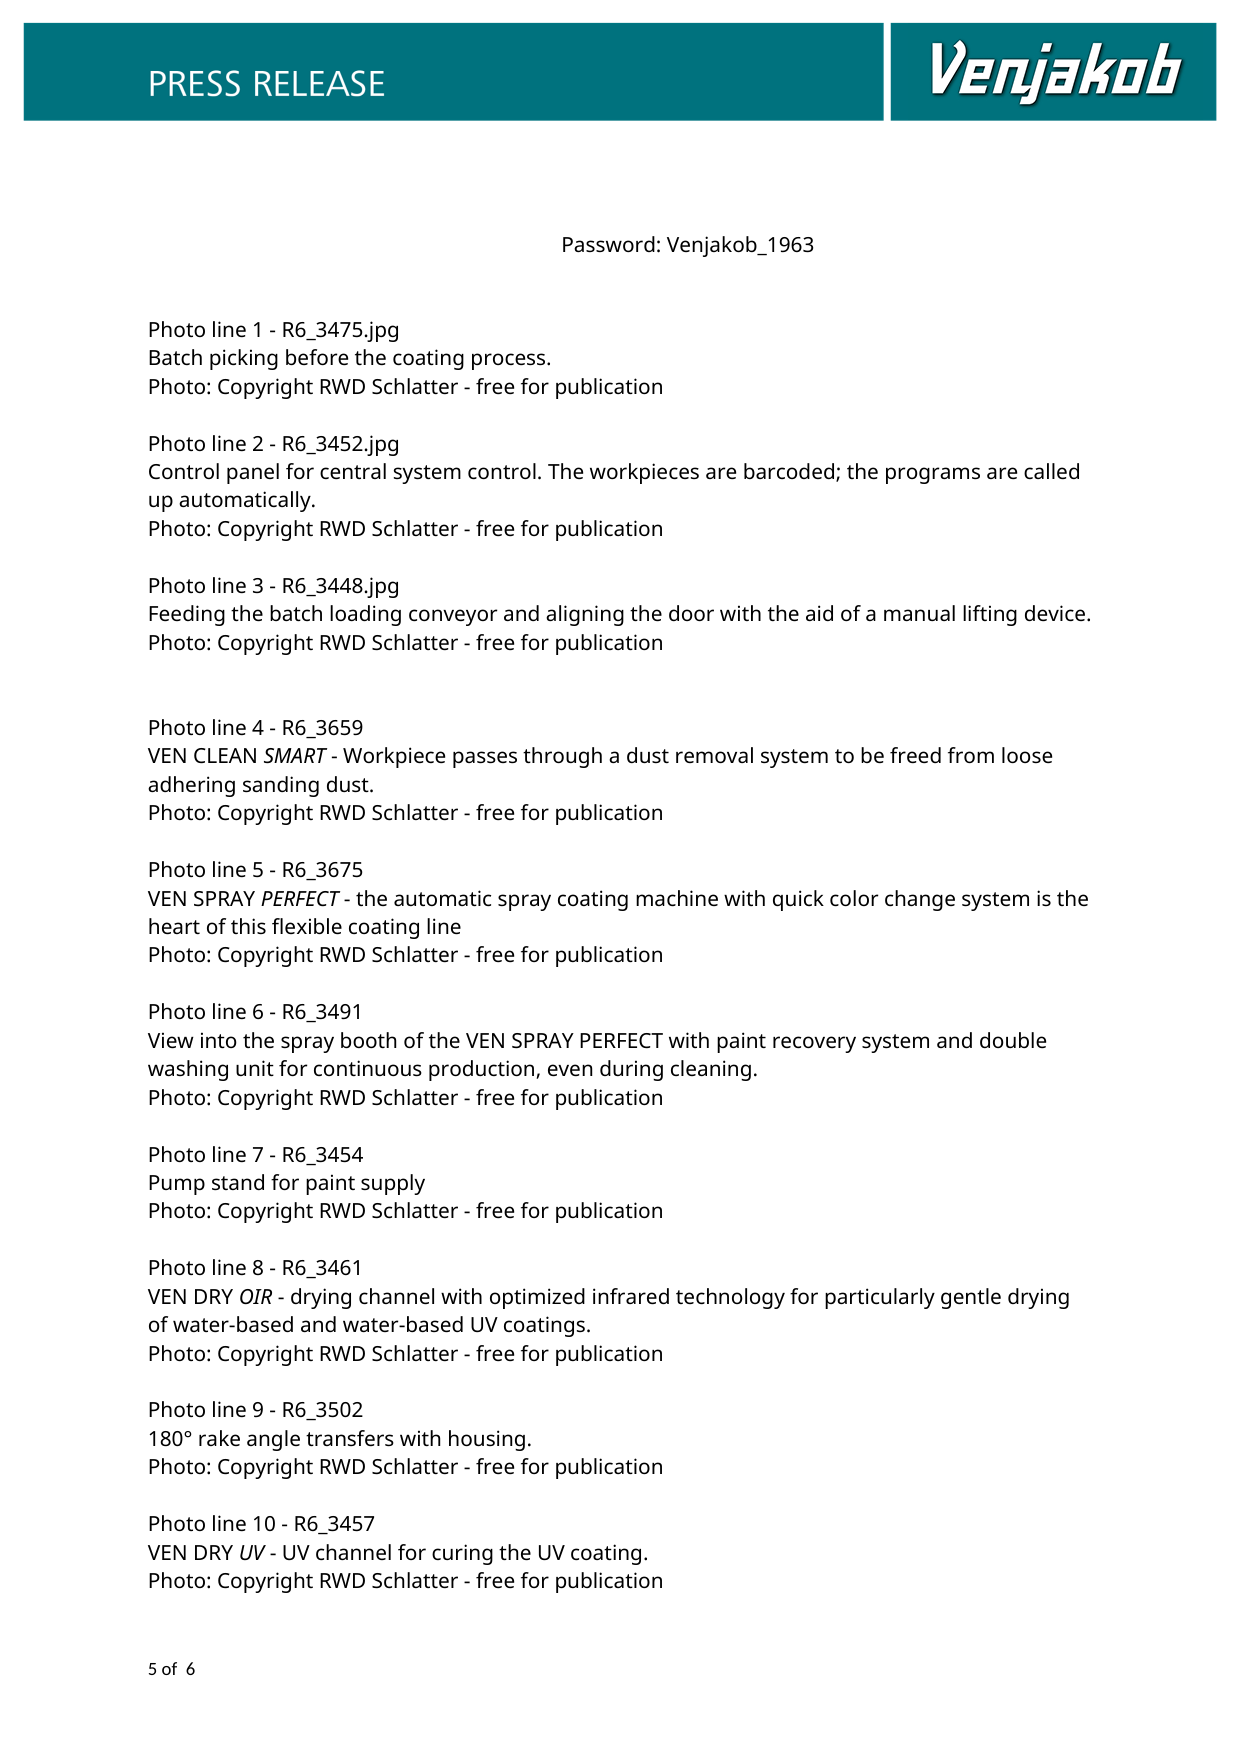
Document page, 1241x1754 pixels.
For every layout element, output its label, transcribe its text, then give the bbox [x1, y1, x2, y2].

text Photo line 7 - R6_3454 [148, 1140, 1092, 1168]
text Photo line 8 - R6_3461 [148, 1253, 1092, 1282]
text VEN DRY OIR - drying channel with optimized infrared technology for particularly gentle drying of water-based and water-based UV coatings. [148, 1282, 1092, 1339]
text 180° rake angle transfers with housing. [148, 1424, 1092, 1452]
text Photo: Copyright RWD Schlatter - free for publication [148, 941, 1092, 969]
text Photo: Copyright RWD Schlatter - free for publication [148, 372, 1092, 400]
text Photo line 4 - R6_3659 [148, 713, 1092, 742]
text View into the spray booth of the VEN SPRAY PERFECT with paint recovery system and double washing unit for continuous production, even during cleaning. [148, 1026, 1092, 1083]
text VEN CLEAN SMART - Workpiece passes through a dust removal system to be freed from loose adhering sanding dust. [148, 742, 1092, 798]
text Photo line 10 - R6_3457 [148, 1509, 1092, 1538]
text Photo line 5 - R6_3675 [148, 855, 1092, 884]
text Photo line 9 - R6_3502 [148, 1396, 1092, 1424]
text Photo: Copyright RWD Schlatter - free for publication [148, 1566, 1092, 1595]
text Photo line 6 - R6_3491 [148, 997, 1092, 1026]
text Photo: Copyright RWD Schlatter - free for publication [148, 628, 1092, 656]
text Photo: Copyright RWD Schlatter - free for publication [148, 1197, 1092, 1225]
text Batch picking before the coating process. [148, 343, 1092, 372]
text VEN SPRAY PERFECT - the automatic spray coating machine with quick color change system is the heart of this flexible coating line [148, 884, 1092, 941]
text Password: Venjakob_1963 [488, 230, 1092, 258]
text VEN DRY UV - UV channel for curing the UV coating. [148, 1538, 1092, 1566]
text Photo: Copyright RWD Schlatter - free for publication [148, 798, 1092, 827]
text Control panel for central system control. The workpieces are barcoded; the programs are called up automatically. [148, 457, 1092, 514]
text Photo: Copyright RWD Schlatter - free for publication [148, 514, 1092, 542]
text Photo: Copyright RWD Schlatter - free for publication [148, 1083, 1092, 1111]
text Pump stand for paint supply [148, 1168, 1092, 1197]
text Feeding the batch loading conveyor and aligning the door with the aid of a manual lifting device. [148, 599, 1092, 628]
picture [0, 0, 1241, 143]
text Photo line 1 - R6_3475.jpg [148, 315, 1092, 343]
text Photo: Copyright RWD Schlatter - free for publication [148, 1339, 1092, 1367]
text Photo line 2 - R6_3452.jpg [148, 429, 1092, 457]
text Photo line 3 - R6_3448.jpg [148, 571, 1092, 599]
text Photo: Copyright RWD Schlatter - free for publication [148, 1452, 1092, 1481]
